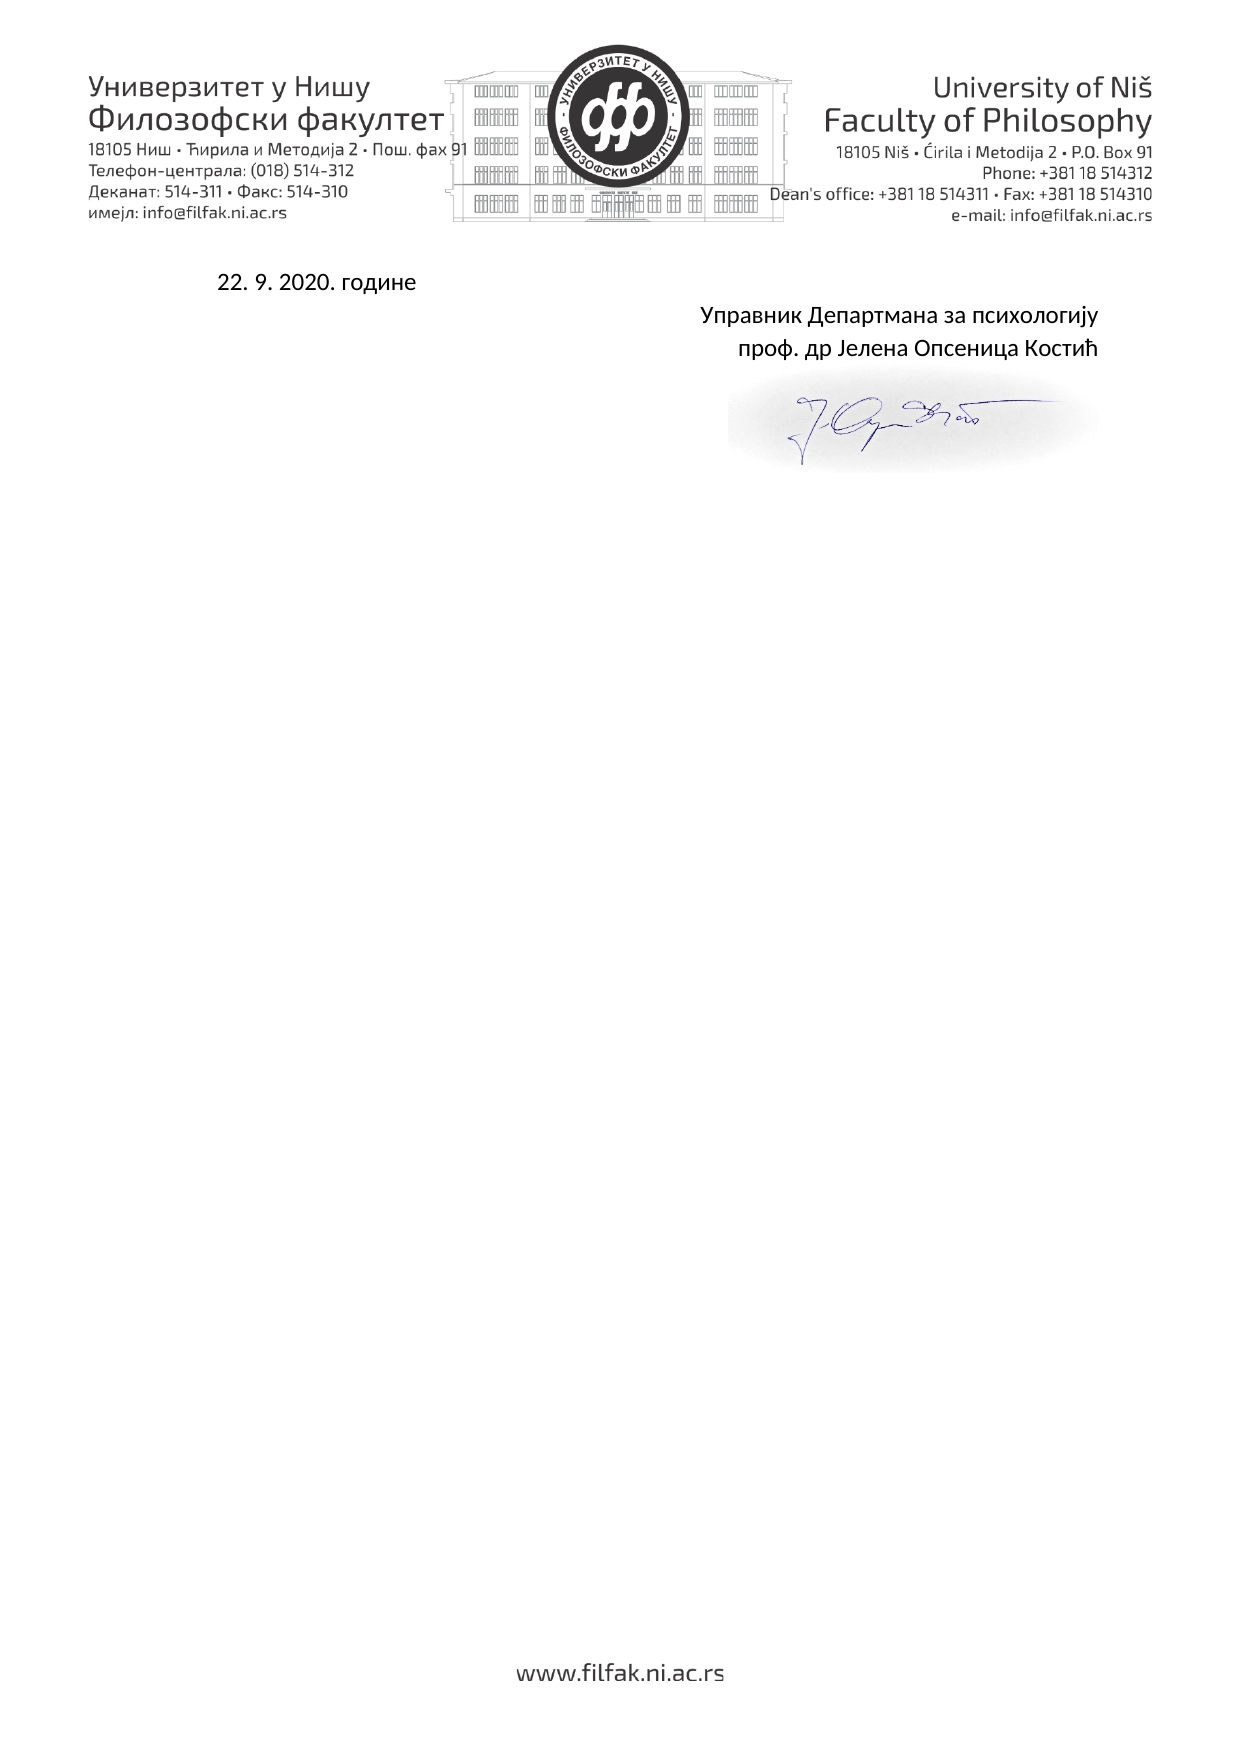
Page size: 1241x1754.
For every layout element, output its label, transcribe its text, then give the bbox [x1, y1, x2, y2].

text Управник Департмана за психологију [142, 299, 1098, 329]
text 22. 9. 2020. године [142, 266, 1098, 296]
text проф. др Јелена Опсеница Костић [142, 332, 1098, 362]
picture [88, 44, 1152, 222]
picture [727, 364, 1099, 473]
picture [516, 1663, 724, 1681]
